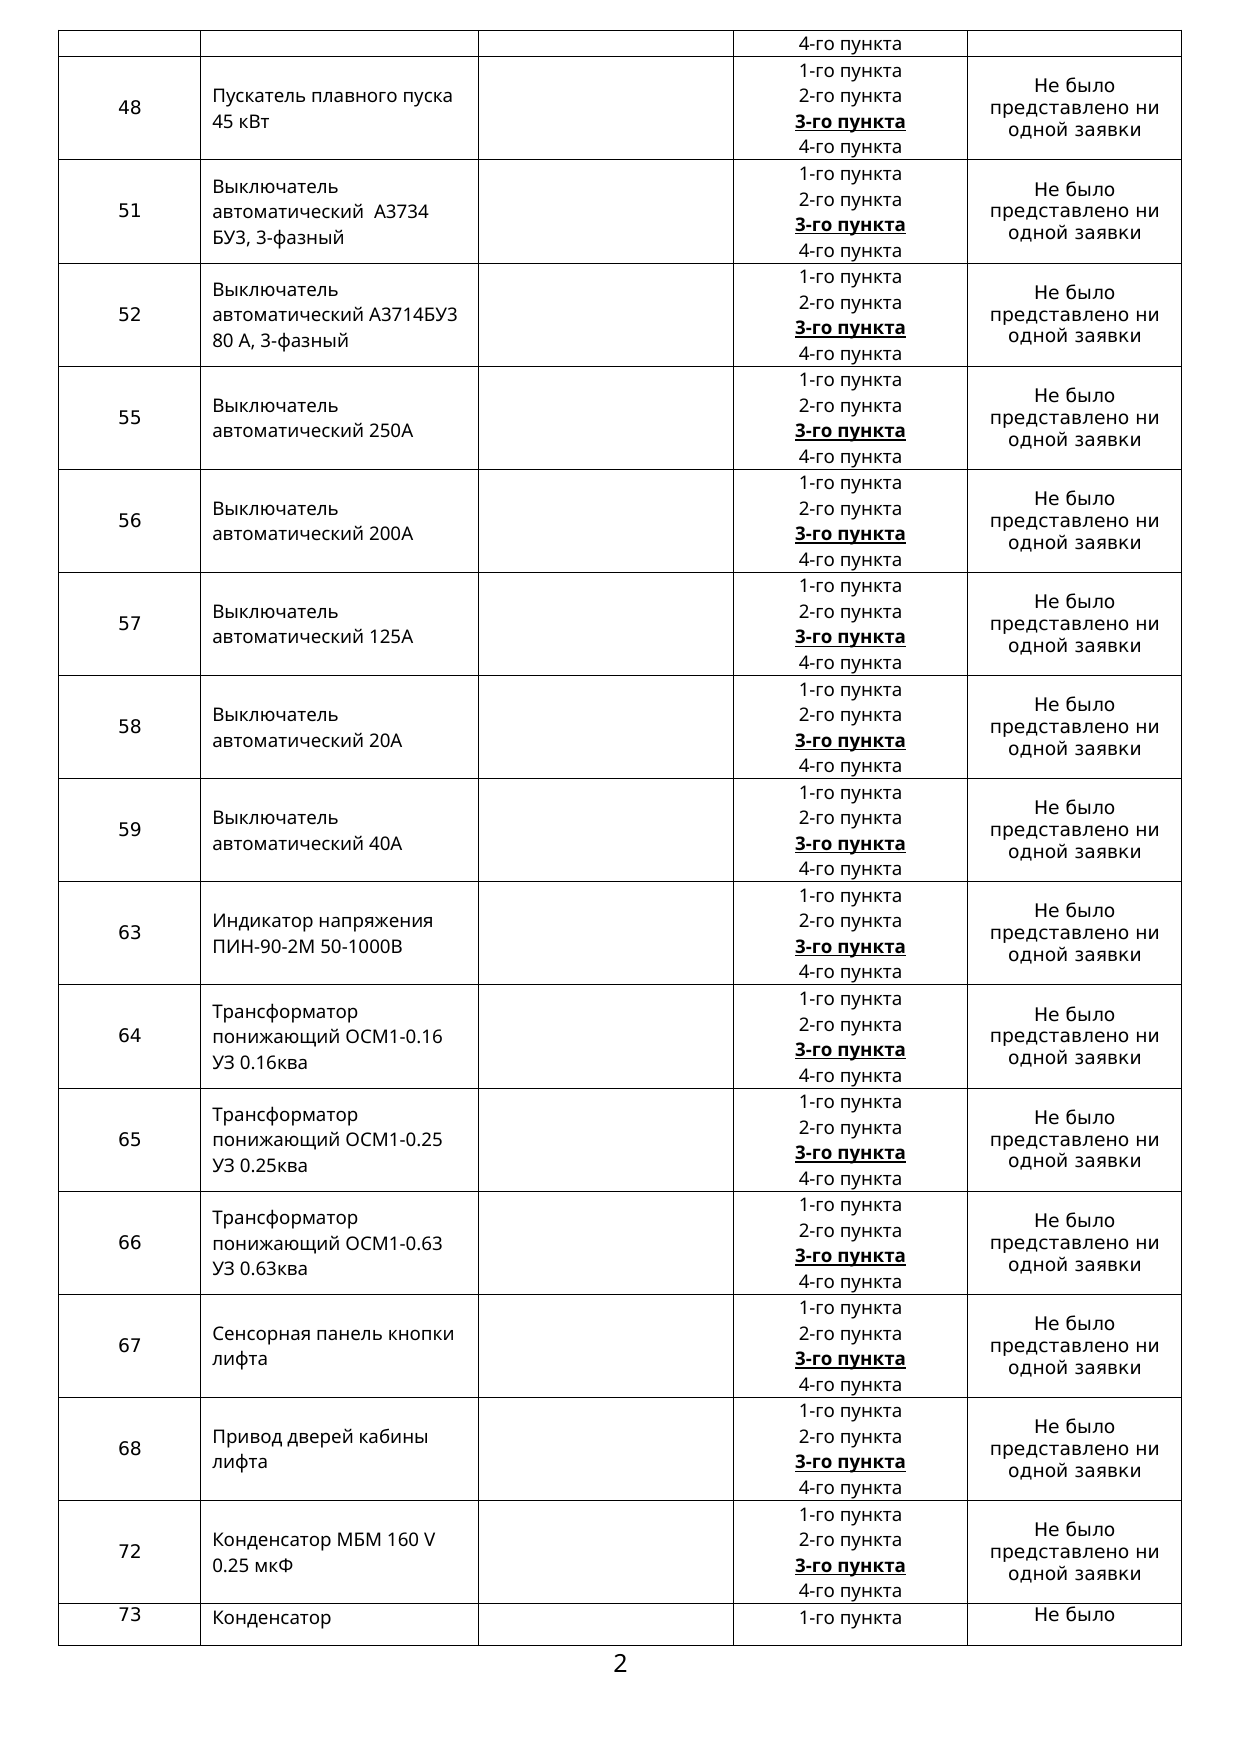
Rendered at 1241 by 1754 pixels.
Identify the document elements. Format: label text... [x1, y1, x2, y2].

table_cell [479, 367, 733, 469]
table_cell [479, 573, 733, 675]
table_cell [734, 1604, 967, 1645]
table_cell 56 [59, 470, 200, 572]
table_cell [479, 985, 733, 1087]
table_cell 58 [59, 676, 200, 778]
table_cell 1-го пункта 2-го пункта 3-го пункта 4-го пункта [734, 676, 967, 778]
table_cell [734, 1501, 967, 1603]
table_cell Выключатель автоматический 125А [201, 573, 478, 675]
table_cell Не было представлено ни одной заявки [968, 264, 1181, 366]
table_cell [479, 1192, 733, 1294]
table_cell 1-го пункта 2-го пункта 3-го пункта 4-го пункта [734, 1192, 967, 1294]
table_cell [479, 882, 733, 984]
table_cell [734, 31, 967, 56]
table_cell 65 [59, 1089, 200, 1191]
table_cell Привод дверей кабины лифта [201, 1398, 478, 1500]
table_cell Трансформатор понижающий ОСМ1-0.25 УЗ 0.25ква [201, 1089, 478, 1191]
table_cell Трансформатор понижающий ОСМ1-0.63 УЗ 0.63ква [201, 1192, 478, 1294]
table_cell 1-го пункта 2-го пункта 3-го пункта 4-го пункта [734, 470, 967, 572]
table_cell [734, 57, 967, 159]
table_cell Не было представлено ни одной заявки [968, 160, 1181, 262]
table_cell Выключатель автоматический 200А [201, 470, 478, 572]
table_cell 55 [59, 367, 200, 469]
table_cell Выключатель автоматический 40А [201, 779, 478, 881]
table_cell 1-го пункта 2-го пункта 3-го пункта 4-го пункта [734, 1398, 967, 1500]
table_cell 1-го пункта 2-го пункта 3-го пункта 4-го пункта [734, 264, 967, 366]
table_cell Выключатель автоматический А3714БУ3 80 А, 3-фазный [201, 264, 478, 366]
table_cell Не было представлено ни одной заявки [968, 367, 1181, 469]
table_cell [479, 470, 733, 572]
table_cell 1-го пункта 2-го пункта 3-го пункта 4-го пункта [734, 367, 967, 469]
table_cell 64 [59, 985, 200, 1087]
table_cell Не было представлено ни одной заявки [968, 1398, 1181, 1500]
table_cell Выключатель автоматический 20А [201, 676, 478, 778]
table_cell 72 [59, 1501, 200, 1603]
table_cell 66 [59, 1192, 200, 1294]
table_cell Выключатель автоматический 250А [201, 367, 478, 469]
table_cell Не было представлено ни одной заявки [968, 779, 1181, 881]
table_cell Не было представлено ни одной заявки [968, 1192, 1181, 1294]
table_cell 1-го пункта 2-го пункта 3-го пункта 4-го пункта [734, 779, 967, 881]
table_cell Не было представлено ни одной заявки [968, 1295, 1181, 1397]
table_cell Индикатор напряжения ПИН-90-2М 50-1000В [201, 882, 478, 984]
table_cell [968, 57, 1181, 159]
table_cell 63 [59, 882, 200, 984]
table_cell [734, 160, 967, 262]
table_cell [479, 57, 733, 159]
table_cell 1-го пункта 2-го пункта 3-го пункта 4-го пункта [734, 573, 967, 675]
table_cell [201, 31, 478, 56]
table_cell [479, 31, 733, 56]
table_cell [479, 1501, 733, 1603]
table_cell Пускатель плавного пуска 45 кВт [201, 57, 478, 159]
table_cell Конденсатор МБМ 160 V 0.25 мкФ [201, 1501, 478, 1603]
table_cell Не было представлено ни одной заявки [968, 1089, 1181, 1191]
table_cell 68 [59, 1398, 200, 1500]
table_cell Не было представлено ни одной заявки [968, 676, 1181, 778]
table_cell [968, 1604, 1181, 1645]
table_cell [479, 1295, 733, 1397]
table_cell Сенсорная панель кнопки лифта [201, 1295, 478, 1397]
table_cell 57 [59, 573, 200, 675]
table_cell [968, 31, 1181, 56]
table_cell [479, 676, 733, 778]
table_cell 73 [59, 1604, 200, 1645]
table_cell 1-го пункта 2-го пункта 3-го пункта 4-го пункта [734, 882, 967, 984]
table_cell 1-го пункта 2-го пункта 3-го пункта 4-го пункта [734, 1295, 967, 1397]
table_cell 52 [59, 264, 200, 366]
table_cell [479, 779, 733, 881]
table_cell 48 [59, 57, 200, 159]
table_cell [479, 1398, 733, 1500]
table_cell 51 [59, 160, 200, 262]
table_cell [479, 160, 733, 262]
table_cell Не было представлено ни одной заявки [968, 1501, 1181, 1603]
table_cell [201, 1604, 478, 1645]
table_cell 1-го пункта 2-го пункта 3-го пункта 4-го пункта [734, 985, 967, 1087]
table_cell 67 [59, 1295, 200, 1397]
table_cell 59 [59, 779, 200, 881]
table_cell 1-го пункта 2-го пункта 3-го пункта 4-го пункта [734, 1089, 967, 1191]
table_cell Выключатель автоматический A3734 БУ3, 3-фазный [201, 160, 478, 262]
table_cell [479, 1604, 733, 1645]
table_cell Не было представлено ни одной заявки [968, 573, 1181, 675]
table_cell Не было представлено ни одной заявки [968, 985, 1181, 1087]
table_cell 47 [59, 31, 200, 56]
table_cell [479, 1089, 733, 1191]
table_cell Не было представлено ни одной заявки [968, 882, 1181, 984]
table_cell Трансформатор понижающий ОСМ1-0.16 УЗ 0.16ква [201, 985, 478, 1087]
table_cell [479, 264, 733, 366]
table_cell Не было представлено ни одной заявки [968, 470, 1181, 572]
